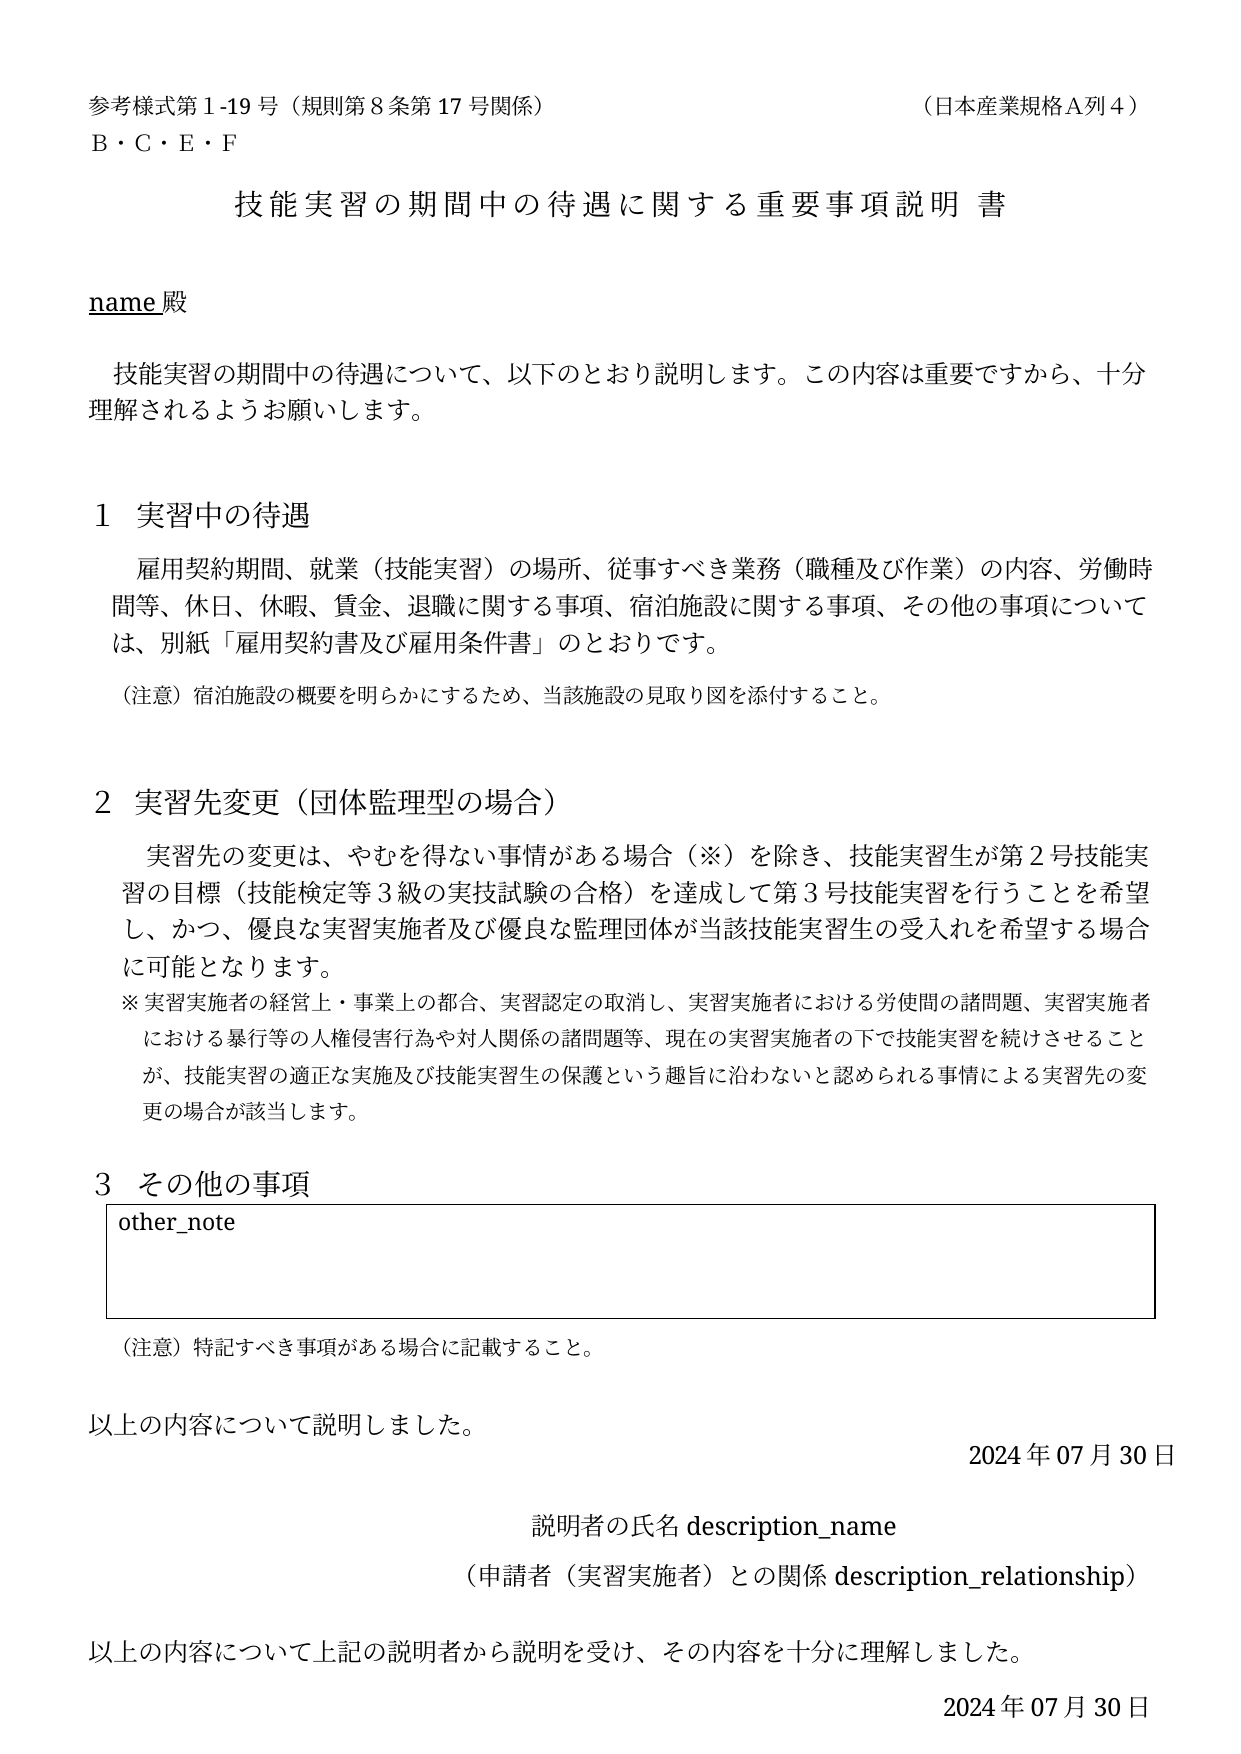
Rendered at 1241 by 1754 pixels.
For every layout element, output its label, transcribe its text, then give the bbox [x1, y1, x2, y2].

text 雇用契約期間、就業（技能実習）の場所、従事すべき業務（職種及び作業）の内容、労働時間等、休日、休暇、賃金、退職に関する事項、宿泊施設に関する事項、その他の事項については、別紙「雇用契約書及び雇用条件書」のとおりです。 [111, 549, 1152, 659]
text 参考様式第１-19 号（規則第８条第 17 号関係） （日本産業規格Ａ列４） Ｂ・Ｃ・Ｅ・Ｆ [89, 89, 1152, 157]
text （注意）特記すべき事項がある場合に記載すること。 [111, 1331, 1178, 1361]
subtitle ３ その他の事項 [89, 1162, 1178, 1204]
text name 殿 [89, 283, 1178, 319]
text 技能実習の期間中の待遇について、以下のとおり説明します。この内容は重要ですから、十分理解されるようお願いします。 [89, 354, 1152, 427]
text 以上の内容について説明しました。 [89, 1411, 1178, 1441]
text （申請者（実習実施者）との関係 description_relationship） [426, 1557, 1178, 1593]
subtitle １ 実習中の待遇 [89, 493, 1178, 535]
text 以上の内容について上記の説明者から説明を受け、その内容を十分に理解しました。 [89, 1632, 1178, 1668]
subtitle 技能実習の期間中の待遇に関する重要事項説明 書 [77, 182, 1165, 224]
subtitle ２ 実習先変更（団体監理型の場合） [89, 779, 1178, 821]
text 2024年07月30日 [589, 1687, 1152, 1723]
text 2024年07月30日 [77, 1441, 1178, 1471]
text （注意）宿泊施設の概要を明らかにするため、当該施設の見取り図を添付すること。 [111, 679, 1178, 709]
text ※ 実習実施者の経営上・事業上の都合、実習認定の取消し、実習実施者における労使間の諸問題、実習実施者における暴行等の人権侵害行為や対人関係の諸問題等、現在の実習実施者の下で技能実習を続けさせることが、技能実習の適正な実施及び技能実習生の保護という趣旨に沿わないと認められる事情による実習先の変更の場合が該当します。 [121, 986, 1151, 1125]
text 実習先の変更は、やむを得ない事情がある場合（※）を除き、技能実習生が第２号技能実習の目標（技能検定等３級の実技試験の合格）を達成して第３号技能実習を行うことを希望し、かつ、優良な実習実施者及び優良な監理団体が当該技能実習生の受入れを希望する場合に可能となります。 [121, 836, 1152, 983]
text 説明者の氏名 description_name [250, 1506, 1178, 1542]
table_header other_note [107, 1205, 1154, 1318]
